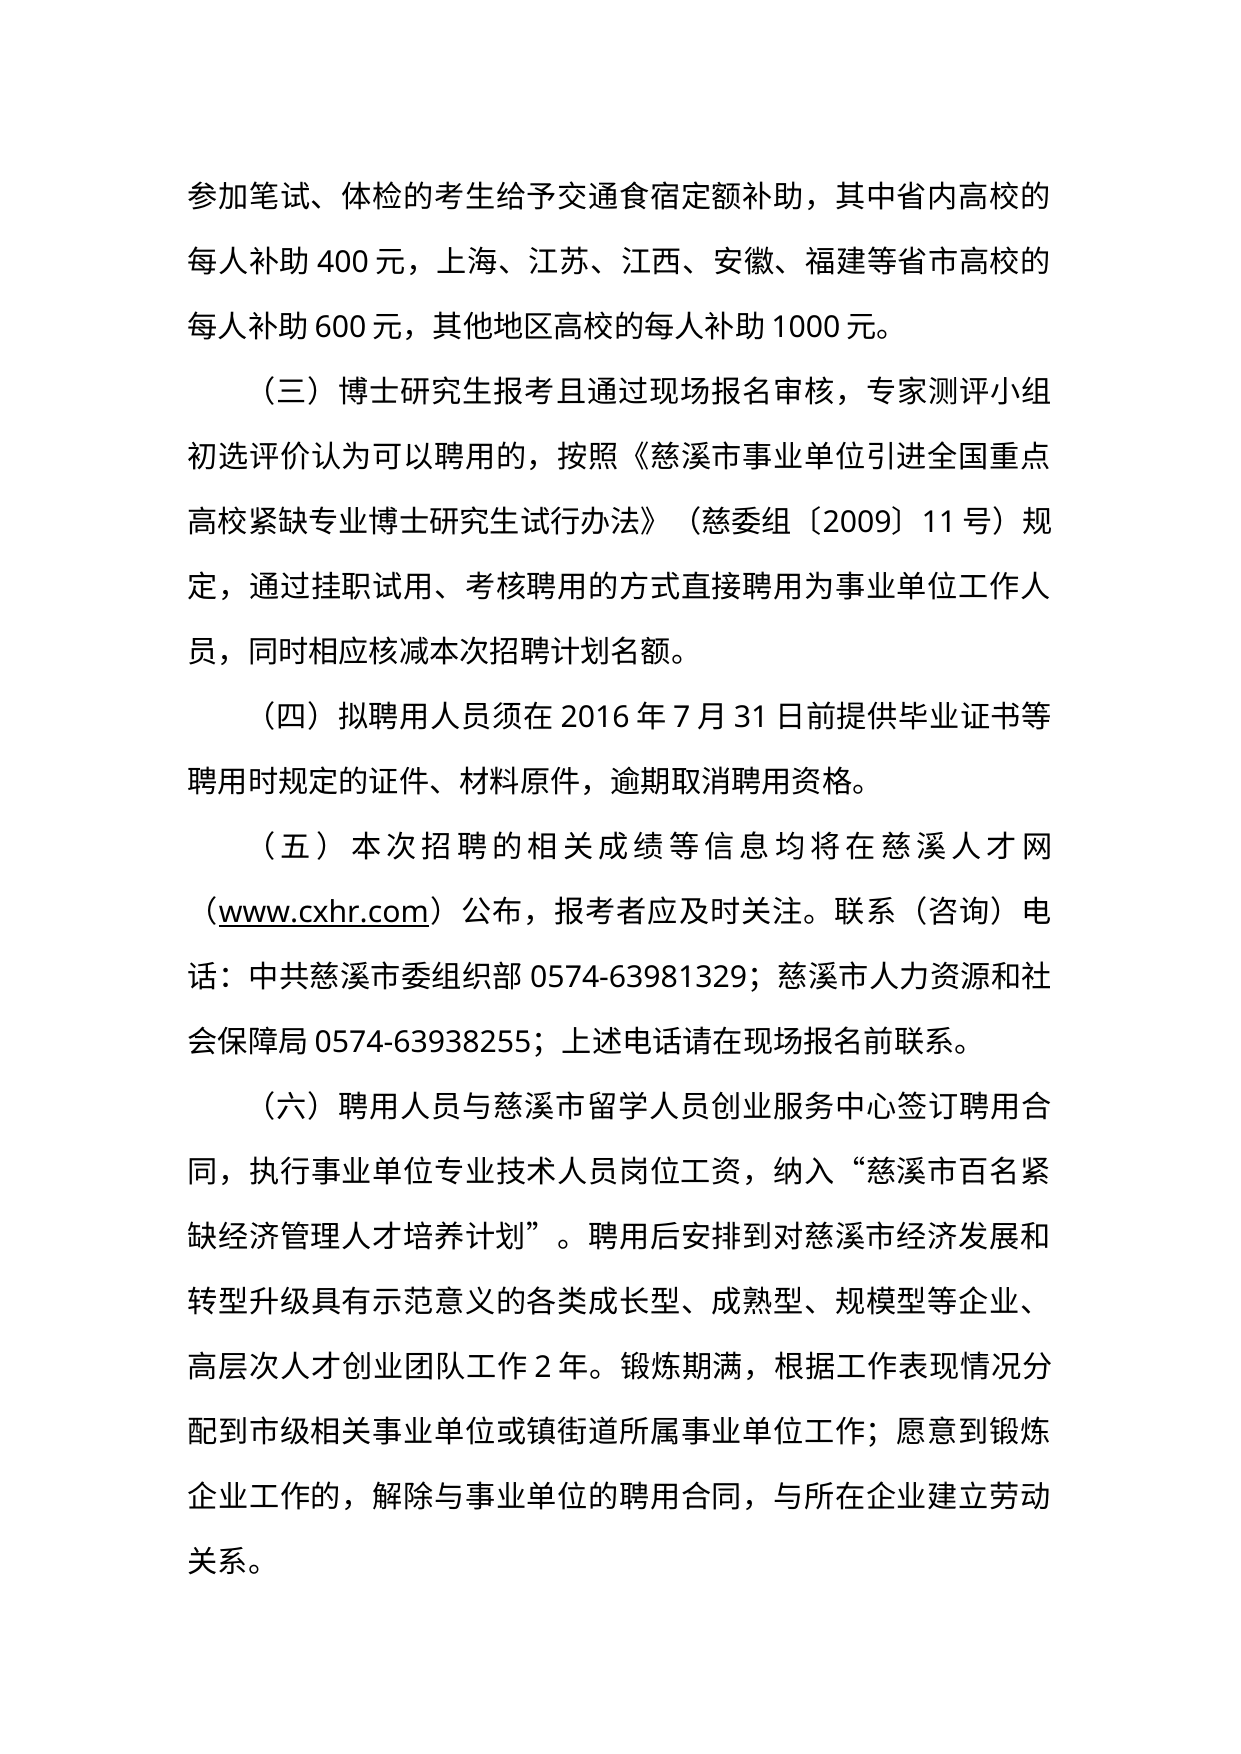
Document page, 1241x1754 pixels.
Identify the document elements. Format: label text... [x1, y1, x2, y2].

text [187, 162, 1053, 357]
text （六）聘用人员与慈溪市留学人员创业服务中心签订聘用合同，执行事业单位专业技术人员岗位工资，纳入“慈溪市百名紧缺经济管理人才培养计划”。聘用后安排到对慈溪市经济发展和转型升级具有示范意义的各类成长型、成熟型、规模型等企业、高层次人才创业团队工作2年。锻炼期满，根据工作表现情况分配到市级相关事业单位或镇街道所属事业单位工作；愿意到锻炼企业工作的，解除与事业单位的聘用合同，与所在企业建立劳动关系。 [187, 1072, 1053, 1592]
text （四）拟聘用人员须在2016年7月31日前提供毕业证书等聘用时规定的证件、材料原件，逾期取消聘用资格。 [187, 682, 1053, 812]
text （五）本次招聘的相关成绩等信息均将在慈溪人才网（www.cxhr.com）公布，报考者应及时关注。联系（咨询）电话：中共慈溪市委组织部0574-63981329；慈溪市人力资源和社会保障局0574-63938255；上述电话请在现场报名前联系。 [187, 812, 1053, 1072]
text （三）博士研究生报考且通过现场报名审核，专家测评小组初选评价认为可以聘用的，按照《慈溪市事业单位引进全国重点高校紧缺专业博士研究生试行办法》（慈委组〔2009〕11号）规定，通过挂职试用、考核聘用的方式直接聘用为事业单位工作人员，同时相应核减本次招聘计划名额。 [187, 357, 1053, 682]
